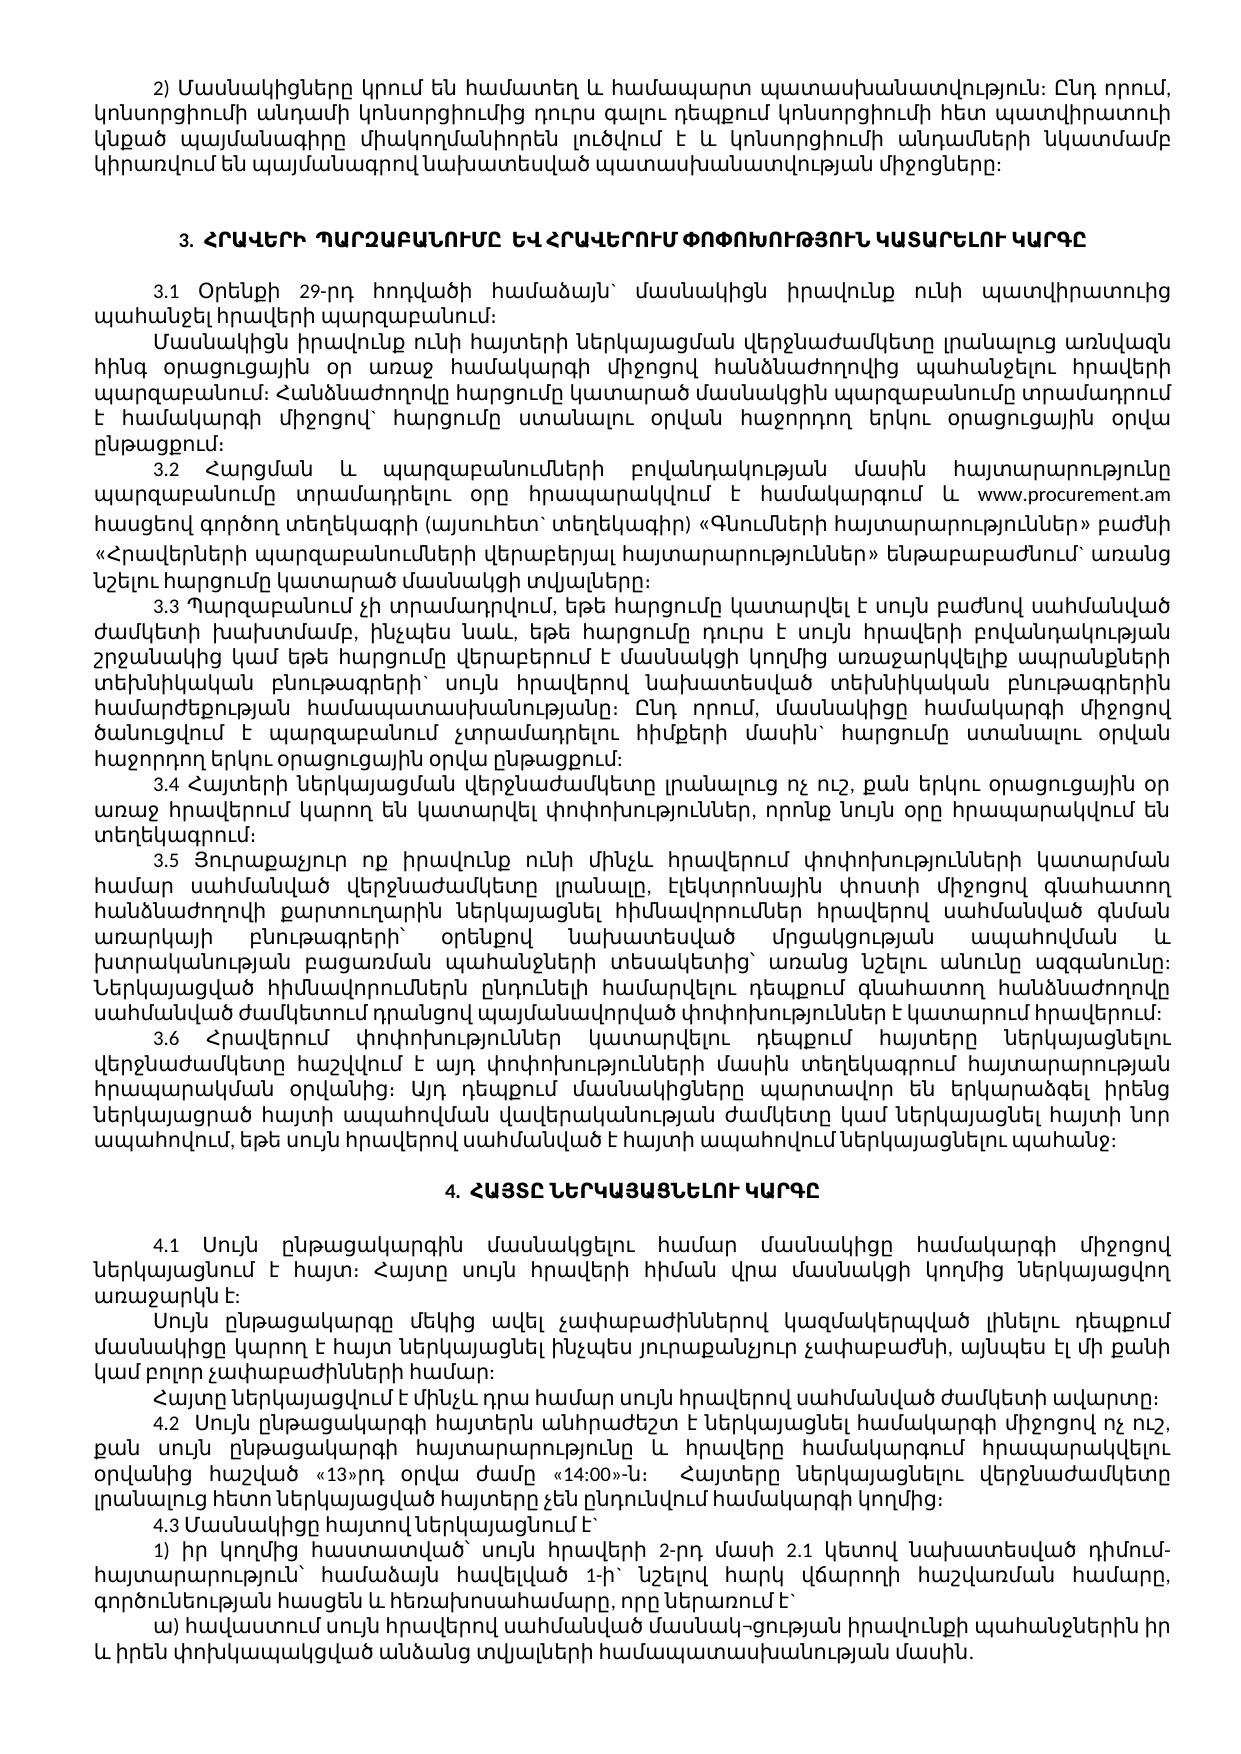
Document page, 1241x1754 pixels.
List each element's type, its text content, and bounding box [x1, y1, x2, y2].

text Մասնակիցն իրավունք ունի հայտերի ներկայացման վերջնաժամկետը լրանալուց առնվազն հինգ օրացուցային օր առաջ համակարգի միջոցով հանձնաժողովից պահանջելու հրավերի պարզաբանում։ Հանձնաժողովը հարցումը կատարած մասնակցին պարզաբանումը տրամադրում է համակարգի միջոցով` հարցումը ստանալու օրվան հաջորդող երկու օրացուցային օրվա ընթացքում։ [94, 329, 1171, 456]
text 3.5 Յուրաքաչյուր ոք իրավունք ունի մինչև հրավերում փոփոխությունների կատարման համար սահմանված վերջնաժամկետը լրանալը, էլեկտրոնային փոստի միջոցով գնահատող հանձնաժողովի քարտուղարին ներկայացնել հիմնավորումներ հրավերով սահմանված գնման առարկայի բնութագրերի՝ օրենքով նախատեսված մրցակցության ապահովման և խտրականության բացառման պահանջների տեսակետից՝ առանց նշելու անունը ազգանունը: Ներկայացված հիմնավորումներն ընդունելի համարվելու դեպքում գնահատող հանձնաժողովը սահմանված ժամկետում դրանցով պայմանավորված փոփոխություններ է կատարում հրավերում: [94, 848, 1171, 1026]
text 4.3 Մասնակիցը հայտով ներկայացնում է` [94, 1512, 1171, 1537]
text Սույն ընթացակարգը մեկից ավել չափաբաժիններով կազմակերպված լինելու դեպքում մասնակիցը կարող է հայտ ներկայացնել ինչպես յուրաքանչյուր չափաբաժնի, այնպես էլ մի քանի կամ բոլոր չափաբաժինների համար: [94, 1308, 1171, 1385]
text ա) հավաստում սույն հրավերով սահմանված մասնակ¬ցության իրավունքի պահանջներին իր և իրեն փոխկապակցված անձանց տվյալների համապատասխանության մասին. [94, 1613, 1171, 1664]
text 3.6 Հրավերում փոփոխություններ կատարվելու դեպքում հայտերը ներկայացնելու վերջնաժամկետը հաշվվում է այդ փոփոխությունների մասին տեղեկագրում հայտարարության հրապարակման օրվանից։ Այդ դեպքում մասնակիցները պարտավոր են երկարաձգել իրենց ներկայացրած հայտի ապահովման վավերականության ժամկետը կամ ներկայացնել հայտի նոր ապահովում, եթե սույն հրավերով սահմանված է հայտի ապահովում ներկայացնելու պահանջ: [94, 1026, 1171, 1153]
text 4. ՀԱՅՏԸ ՆԵՐԿԱՅԱՑՆԵԼՈՒ ԿԱՐԳԸ [94, 1178, 1171, 1203]
text 1) իր կողմից հաստատված՝ սույն հրավերի 2-րդ մասի 2.1 կետով նախատեսված դիմում-հայտարարություն՝ համաձայն հավելված 1-ի` նշելով հարկ վճարողի հաշվառման համարը, գործունեության հասցեն և հեռախոսահամարը, որը ներառում է` [94, 1537, 1171, 1613]
text 3.4 Հայտերի ներկայացման վերջնաժամկետը լրանալուց ոչ ուշ, քան երկու օրացուցային օր առաջ հրավերում կարող են կատարվել փոփոխություններ, որոնք նույն օրը հրապարակվում են տեղեկագրում։ [94, 771, 1171, 848]
text 4.1 Սույն ընթացակարգին մասնակցելու համար մասնակիցը համակարգի միջոցով ներկայացնում է հայտ։ Հայտը սույն հրավերի հիման վրա մասնակցի կողմից ներկայացվող առաջարկն է: [94, 1232, 1171, 1308]
text 3.2 Հարցման և պարզաբանումների բովանդակության մասին հայտարարությունը պարզաբանումը տրամադրելու օրը հրապարակվում է համակարգում և www.procurement.am հասցեով գործող տեղեկագրի (այսուհետ` տեղեկագիր) «Գնումների հայտարարություններ» բաժնի «Հրավերների պարզաբանումների վերաբերյալ հայտարարություններ» ենթաբաբաժնում` առանց նշելու հարցումը կատարած մասնակցի տվյալները։ [94, 456, 1171, 593]
text 3. ՀՐԱՎԵՐԻ ՊԱՐԶԱԲԱՆՈՒՄԸ ԵՎ ՀՐԱՎԵՐՈՒՄ ՓՈՓՈԽՈՒԹՅՈՒՆ ԿԱՏԱՐԵԼՈՒ ԿԱՐԳԸ [94, 227, 1171, 253]
text 4.2 Սույն ընթացակարգի հայտերն անհրաժեշտ է ներկայացնել համակարգի միջոցով ոչ ուշ, քան սույն ընթացակարգի հայտարարությունը և հրավերը համակարգում հրապարակվելու օրվանից հաշված «13»րդ օրվա ժամը «14:00»-ն։ Հայտերը ներկայացնելու վերջնաժամկետը լրանալուց հետո ներկայացված հայտերը չեն ընդունվում համակարգի կողմից։ [94, 1410, 1171, 1512]
text 3.1 Օրենքի 29-րդ հոդվածի համաձայն` մասնակիցն իրավունք ունի պատվիրատուից պահանջել հրավերի պարզաբանում։ [94, 278, 1171, 329]
text 2) Մասնակիցները կրում են համատեղ և համապարտ պատասխանատվություն: Ընդ որում, կոնսորցիումի անդամի կոնսորցիումից դուրս գալու դեպքում կոնսորցիումի հետ պատվիրատուի կնքած պայմանագիրը միակողմանիորեն լուծվում է և կոնսորցիումի անդամների նկատմամբ կիրառվում են պայմանագրով նախատեսված պատասխանատվության միջոցները: [94, 75, 1171, 177]
text 3.3 Պարզաբանում չի տրամադրվում, եթե հարցումը կատարվել է սույն բաժնով սահմանված ժամկետի խախտմամբ, ինչպես նաև, եթե հարցումը դուրս է սույն հրավերի բովանդակության շրջանակից կամ եթե հարցումը վերաբերում է մասնակցի կողմից առաջարկվելիք ապրանքների տեխնիկական բնութագրերի` սույն հրավերով նախատեսված տեխնիկական բնութագրերին համարժեքության համապատասխանությանը։ Ընդ որում, մասնակիցը համակարգի միջոցով ծանուցվում է պարզաբանում չտրամադրելու հիմքերի մասին` հարցումը ստանալու օրվան հաջորդող երկու օրացուցային օրվա ընթացքում: [94, 593, 1171, 771]
text Հայտը ներկայացվում է մինչև դրա համար սույն հրավերով սահմանված ժամկետի ավարտը։ [94, 1385, 1171, 1410]
